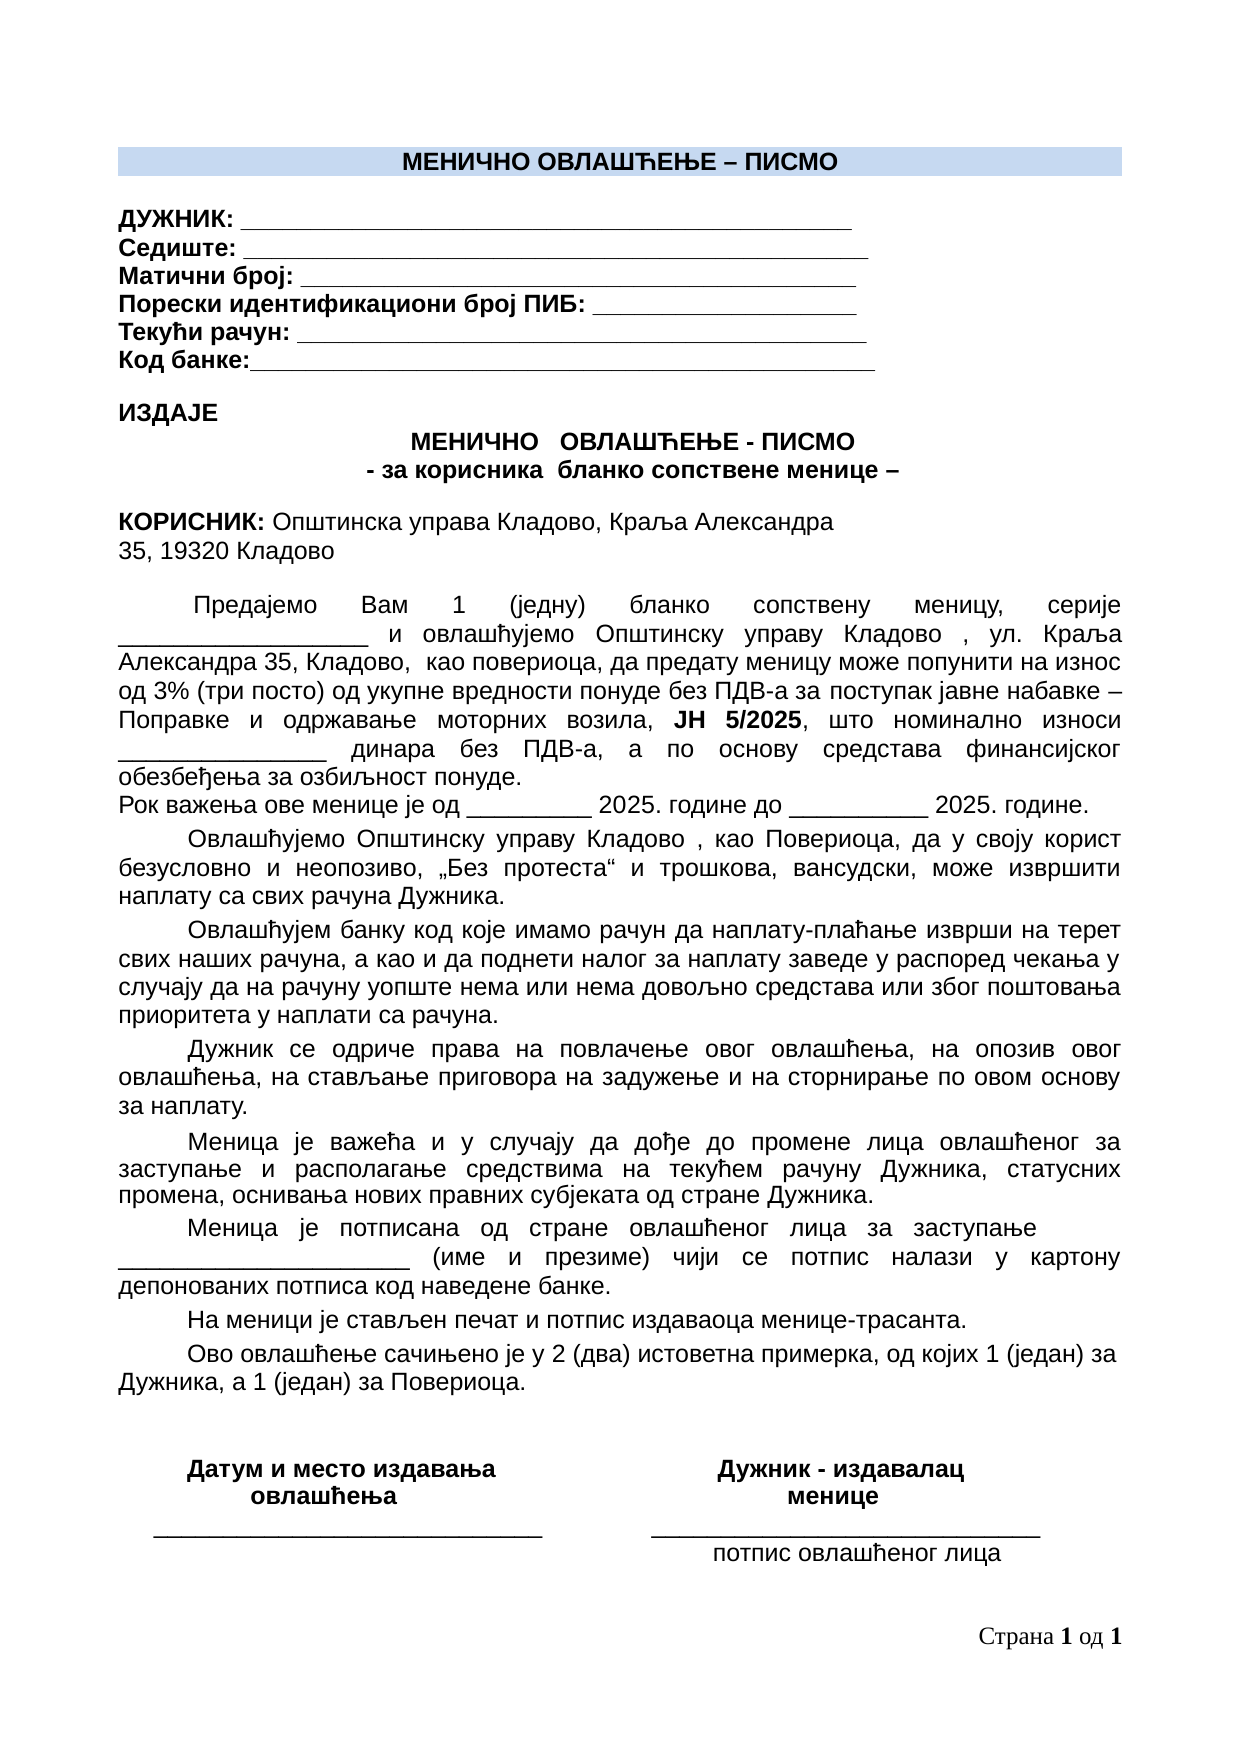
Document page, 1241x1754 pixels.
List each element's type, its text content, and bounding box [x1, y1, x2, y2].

text - за корисника бланко сопствене менице – [277, 456, 988, 484]
text Порески идентификациони број ПИБ: ___________________ [118, 290, 1122, 318]
text КОРИСНИК: Општинска управа Кладово, Краља Александра 35, 19320 Кладово [118, 508, 839, 565]
text Текући рачун: _________________________________________ [118, 318, 1122, 346]
text Меница је важећа и у случају да дође до промене лица овлашћеног за заступање и располагање средствима на текућем рачуну Дужника, статусних промена, оснивања нових правних субјеката од стране Дужника. [118, 1130, 1122, 1209]
text МЕНИЧНО ОВЛАШЋЕЊЕ – ПИСМО [118, 147, 1122, 176]
text ИЗДАЈЕ [118, 398, 1122, 427]
text На меници је стављен печат и потпис издаваоца менице-трасанта. [187, 1305, 1122, 1334]
text ____________________________ ____________________________ [153, 1510, 1122, 1539]
text Дужника, а 1 (један) за Повериоца. [118, 1368, 1122, 1396]
text Седиште: _____________________________________________ [118, 233, 1122, 262]
text ДУЖНИК: ____________________________________________ [118, 204, 1122, 233]
text Меница је потписана од стране овлашћеног лица за заступање [187, 1214, 1122, 1243]
text Ово овлашћење сачињено је у 2 (два) истоветна примерка, од којих 1 (један) за [187, 1339, 1122, 1368]
text Код банке:_____________________________________________ [118, 346, 1122, 374]
text Овлашћујем банку код које имамо рачун да наплату-плаћање изврши на терет свих наших рачуна, а као и да поднети налог за наплату заведе у распоред чекања у случају да на рачуну уопште нема или нема довољно средстава или због поштовања приоритета у наплати са рачуна. [118, 916, 1122, 1029]
text Дужник се одриче права на повлачење овог овлашћења, на опозив овог овлашћења, на стављање приговора на задужење и на сторнирање по овом основу за наплату. [118, 1035, 1122, 1119]
text овлашћења менице [243, 1482, 1122, 1510]
text Рок важења ове менице је од _________ 2025. године до __________ 2025. године. [118, 791, 1122, 819]
text Матични број: ________________________________________ [118, 262, 1122, 290]
text Предајемо Вам 1 (једну) бланко сопствену меницу, серије __________________ и овлашћујемо Општинску управу Кладово , ул. Краља Александра 35, Кладово, као повериоца, да предату меницу може попунити на износ од 3% (три посто) од укупне вредности понуде без ПДВ-а за поступак јавне набавке – Поправке и одржавање моторних возила, ЈН 5/2025, што номинално износи _______________ динара без ПДВ-а, а по основу средстава финансијског обезбеђења за озбиљност понуде. [118, 590, 1122, 791]
text потпис овлашћеног лица [664, 1539, 1122, 1567]
text _____________________ (име и презиме) чији се потпис налази у картону депонованих потписа код наведене банке. [118, 1243, 1122, 1299]
text Датум и место издавања Дужник - издавалац [187, 1453, 1122, 1482]
text Овлашћујемо Општинску управу Кладово , као Повериоца, да у своју корист безусловно и неопозиво, „Без протеста“ и трошкова, вансудски, може извршити наплату са свих рачуна Дужника. [118, 825, 1122, 910]
text МЕНИЧНО ОВЛАШЋЕЊЕ - ПИСМО [277, 427, 988, 456]
